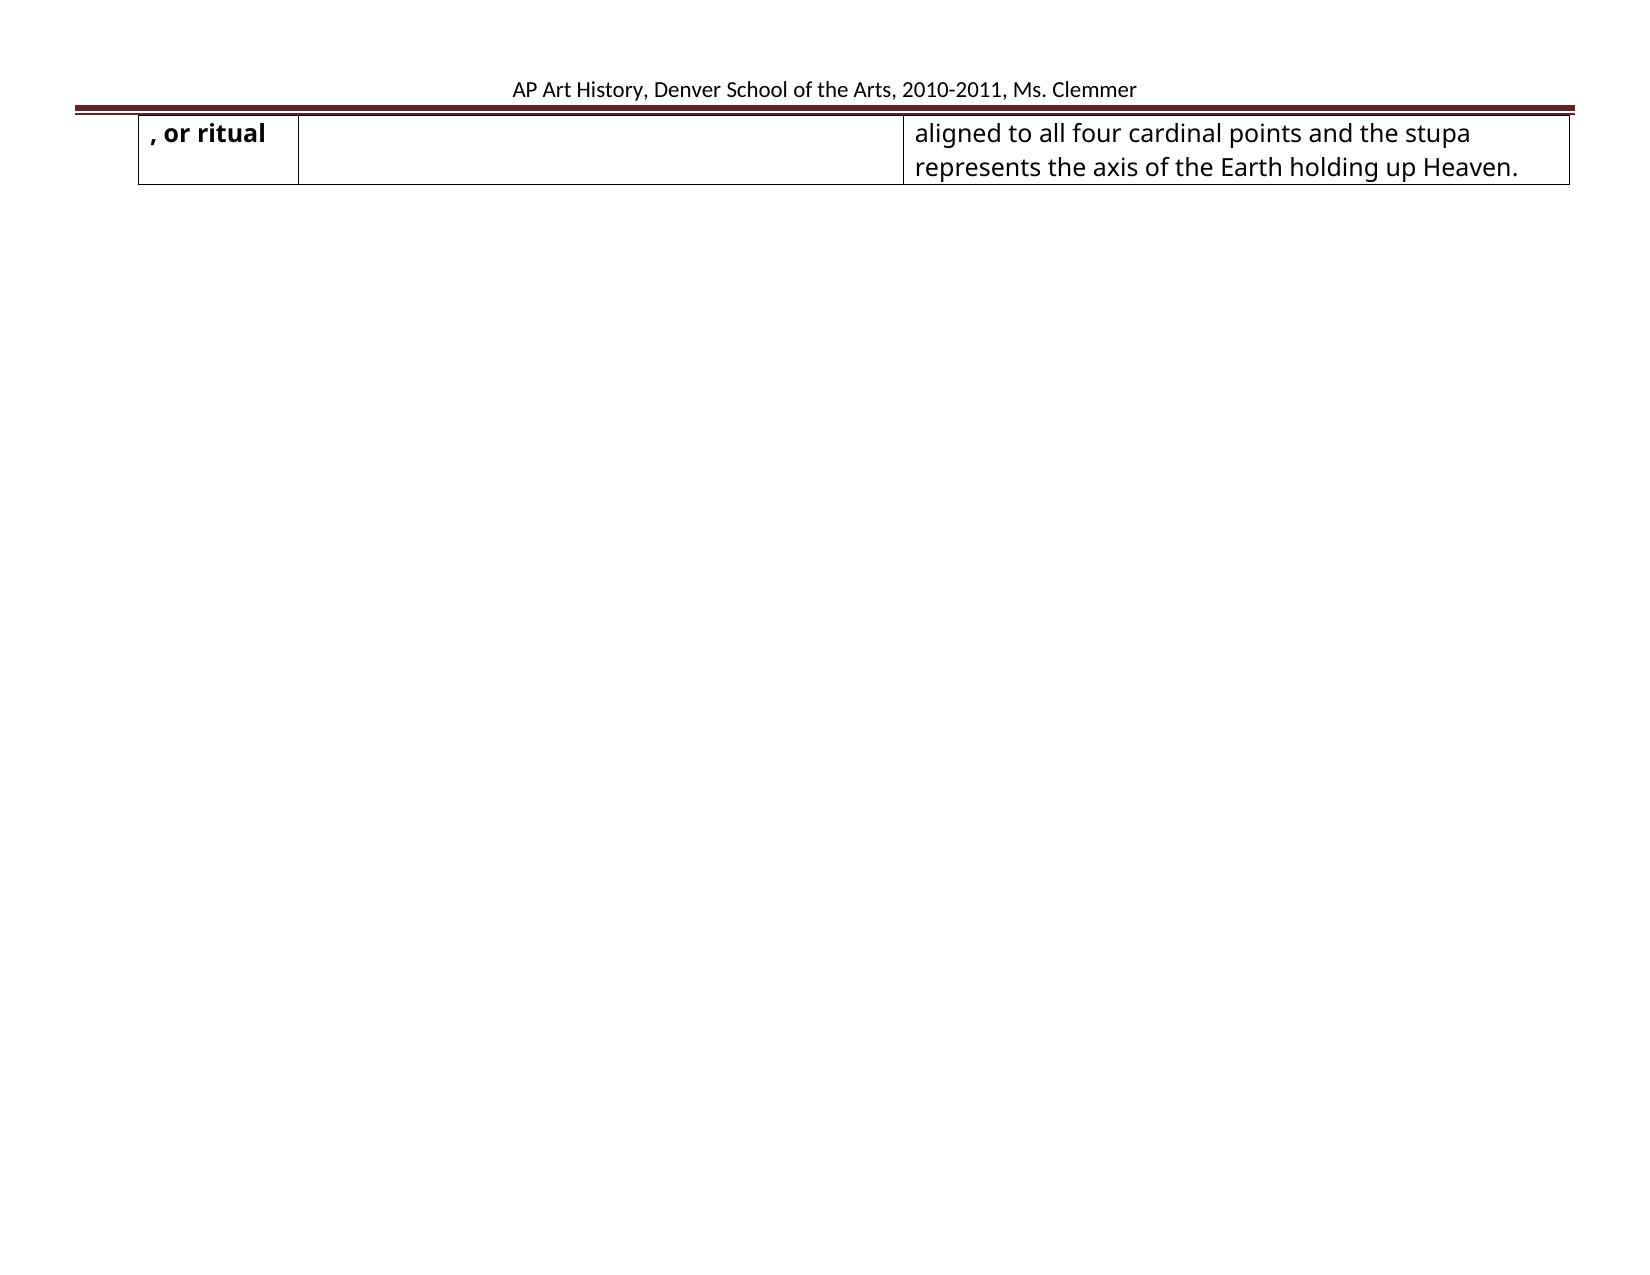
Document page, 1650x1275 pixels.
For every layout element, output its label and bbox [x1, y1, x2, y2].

table_cell [904, 116, 1569, 184]
table_cell [139, 116, 298, 184]
table_cell [299, 116, 903, 184]
